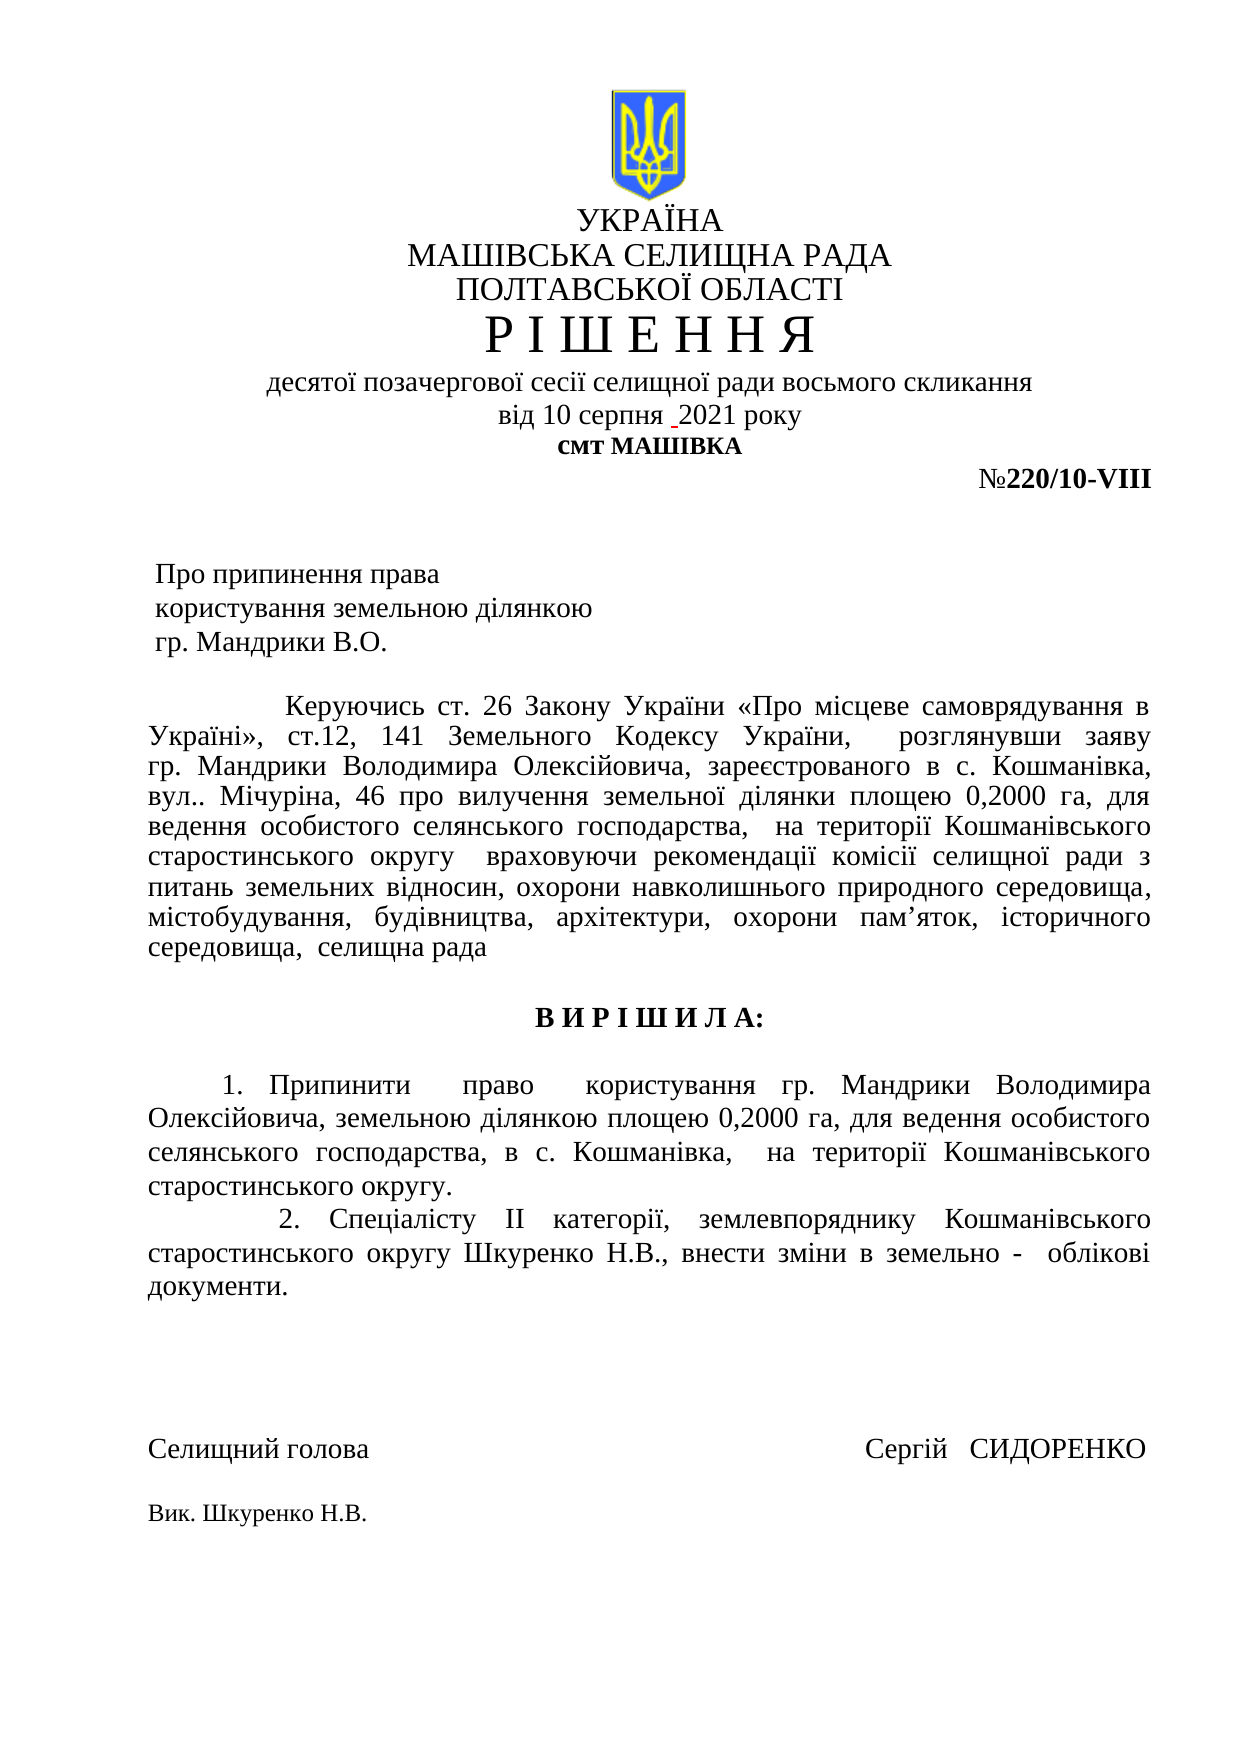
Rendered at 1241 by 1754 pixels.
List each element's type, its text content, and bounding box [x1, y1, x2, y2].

text 2. Спеціалісту IІ категорії, землевпоряднику Кошманівського старостинського округу Шкуренко Н.В., внести зміни в земельно - облікові документи. [148, 1201, 1152, 1302]
text В И Р І Ш И Л А: [148, 1003, 1152, 1033]
subtitle Р І Ш Е Н Н Я [148, 308, 1152, 364]
text Вик. Шкуренко Н.В. [148, 1498, 1152, 1527]
text ПОЛТАВСЬКОЇ ОБЛАСТІ [148, 273, 1152, 308]
list смт МАШІВКА [148, 431, 1152, 461]
text УКРАЇНА [148, 204, 1152, 239]
text Селищний голова Сергій СИДОРЕНКО [148, 1431, 1152, 1465]
table_header Про припинення права користування земельною ділянкою гр. Мандрики В.О. [136, 523, 729, 691]
text 1. Припинити право користування гр. Мандрики Володимира Олексійовича, земельною ділянкою площею 0,2000 га, для ведення особистого селянського господарства, в с. Кошманівка, на території Кошманівського старостинського округу. [148, 1067, 1152, 1201]
text №220/10-VIII [148, 461, 1152, 494]
list від 10 серпня 2021 року [148, 397, 1152, 431]
text Керуючись ст. 26 Закону України «Про місцеве самоврядування в Україні», ст.12, 141 Земельного Кодексу України, розглянувши заяву гр. Мандрики Володимира Олексійовича, зареєстрованого в с. Кошманівка, вул.. Мічуріна, 46 про вилучення земельної ділянки площею 0,2000 га, для ведення особистого селянського господарства, на території Кошманівського старостинського округу враховуючи рекомендації комісії селищної ради з питань земельних відносин, охорони навколишнього природного середовища, містобудування, будівництва, архітектури, охорони пам’яток, історичного середовища, селищна рада [148, 691, 1152, 963]
list десятої позачергової сесії селищної ради восьмого скликання [148, 364, 1152, 397]
text МАШІВСЬКА СЕЛИЩНА РАДА [148, 239, 1152, 273]
